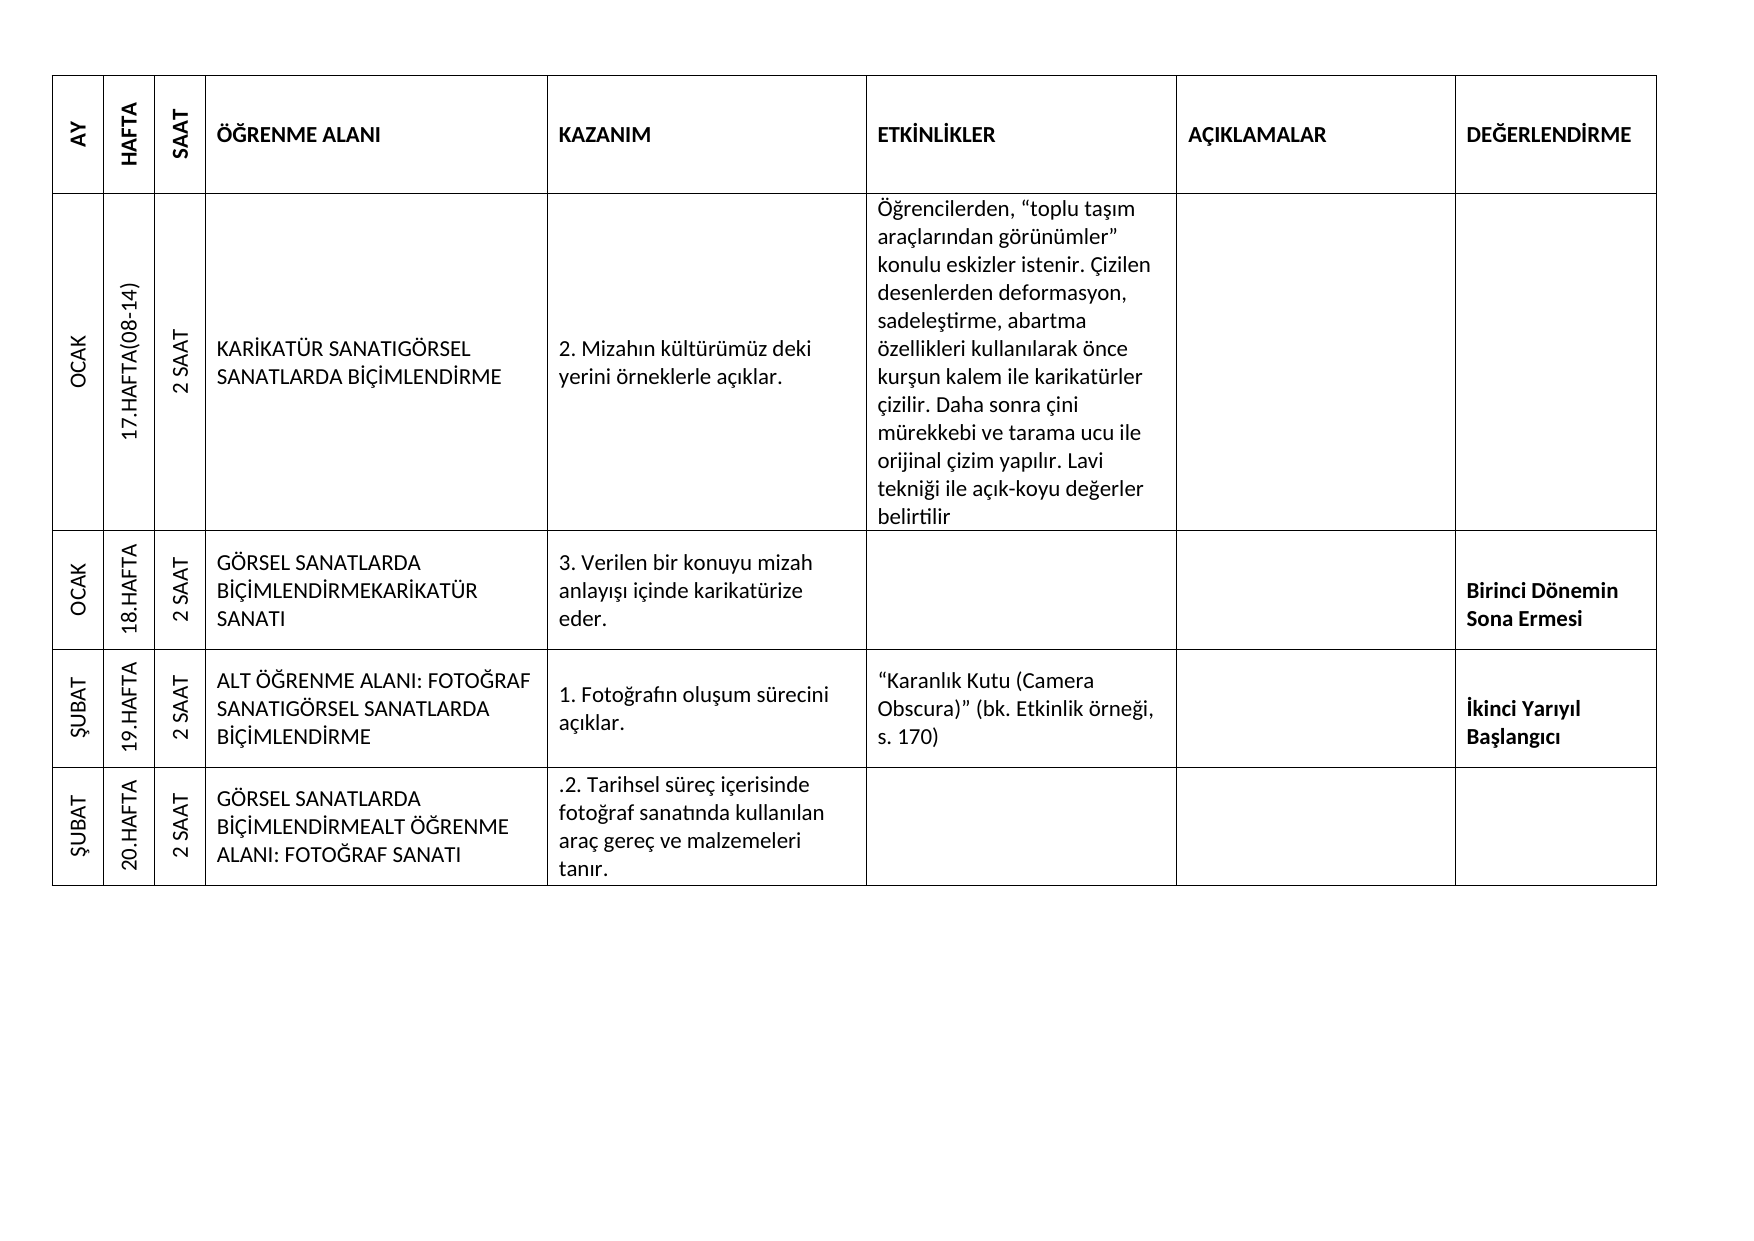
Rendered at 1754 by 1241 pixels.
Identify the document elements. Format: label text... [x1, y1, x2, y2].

table_cell 2 SAAT [155, 194, 205, 530]
table_header ETKİNLİKLER [867, 76, 1176, 193]
table_header DEĞERLENDİRME [1456, 76, 1656, 193]
table_cell OCAK [53, 194, 103, 530]
table_cell Öğrencilerden, “toplu taşım araçlarından görünümler” konulu eskizler istenir. Çizilen desenlerden deformasyon, sadeleştirme, abartma özellikleri kullanılarak önce kurşun kalem ile karikatürler çizilir. Daha sonra çini mürekkebi ve tarama ucu ile orijinal çizim yapılır. Lavi tekniği ile açık-koyu değerler belirtilir [867, 194, 1176, 530]
table_cell .2. Tarihsel süreç içerisinde fotoğraf sanatında kullanılan araç gereç ve malzemeleri tanır. [548, 768, 866, 885]
table_cell ALT ÖĞRENME ALANI: FOTOĞRAF SANATIGÖRSEL SANATLARDA BİÇİMLENDİRME [206, 650, 547, 767]
table_cell [1456, 768, 1656, 885]
table_cell GÖRSEL SANATLARDA BİÇİMLENDİRMEALT ÖĞRENME ALANI: FOTOĞRAF SANATI [206, 768, 547, 885]
table_header HAFTA [104, 76, 154, 193]
table_header AÇIKLAMALAR [1177, 76, 1455, 193]
table_header KAZANIM [548, 76, 866, 193]
table_header SAAT [155, 76, 205, 193]
table_cell [1456, 194, 1656, 530]
table_cell ŞUBAT [53, 768, 103, 885]
table_cell [1177, 768, 1455, 885]
table_header AY [53, 76, 103, 193]
table_cell 3. Verilen bir konuyu mizah anlayışı içinde karikatürize eder. [548, 531, 866, 648]
table_header ÖĞRENME ALANI [206, 76, 547, 193]
table_cell OCAK [53, 531, 103, 648]
table_cell 2 SAAT [155, 768, 205, 885]
table_cell [1177, 650, 1455, 767]
table_cell 17.HAFTA(08-14) [104, 194, 154, 530]
table_cell 19.HAFTA(05-11) [104, 650, 154, 767]
table_cell 2 SAAT [155, 531, 205, 648]
table_cell KARİKATÜR SANATIGÖRSEL SANATLARDA BİÇİMLENDİRME [206, 194, 547, 530]
table_cell 18.HAFTA(15-21) [104, 531, 154, 648]
table_cell İkinci Yarıyıl Başlangıcı [1456, 650, 1656, 767]
table_cell [867, 531, 1176, 648]
table_cell ŞUBAT [53, 650, 103, 767]
table_cell 2 SAAT [155, 650, 205, 767]
table_cell 20.HAFTA(12-18) [104, 768, 154, 885]
table_cell Birinci Dönemin Sona Ermesi [1456, 531, 1656, 648]
table_cell [1177, 194, 1455, 530]
table_cell 2. Mizahın kültürümüz deki yerini örneklerle açıklar. [548, 194, 866, 530]
table_cell [867, 768, 1176, 885]
table_cell 1. Fotoğrafın oluşum sürecini açıklar. [548, 650, 866, 767]
table_cell GÖRSEL SANATLARDA BİÇİMLENDİRMEKARİKATÜR SANATI [206, 531, 547, 648]
table_cell “Karanlık Kutu (Camera Obscura)” (bk. Etkinlik örneği, s. 170) [867, 650, 1176, 767]
table_cell [1177, 531, 1455, 648]
